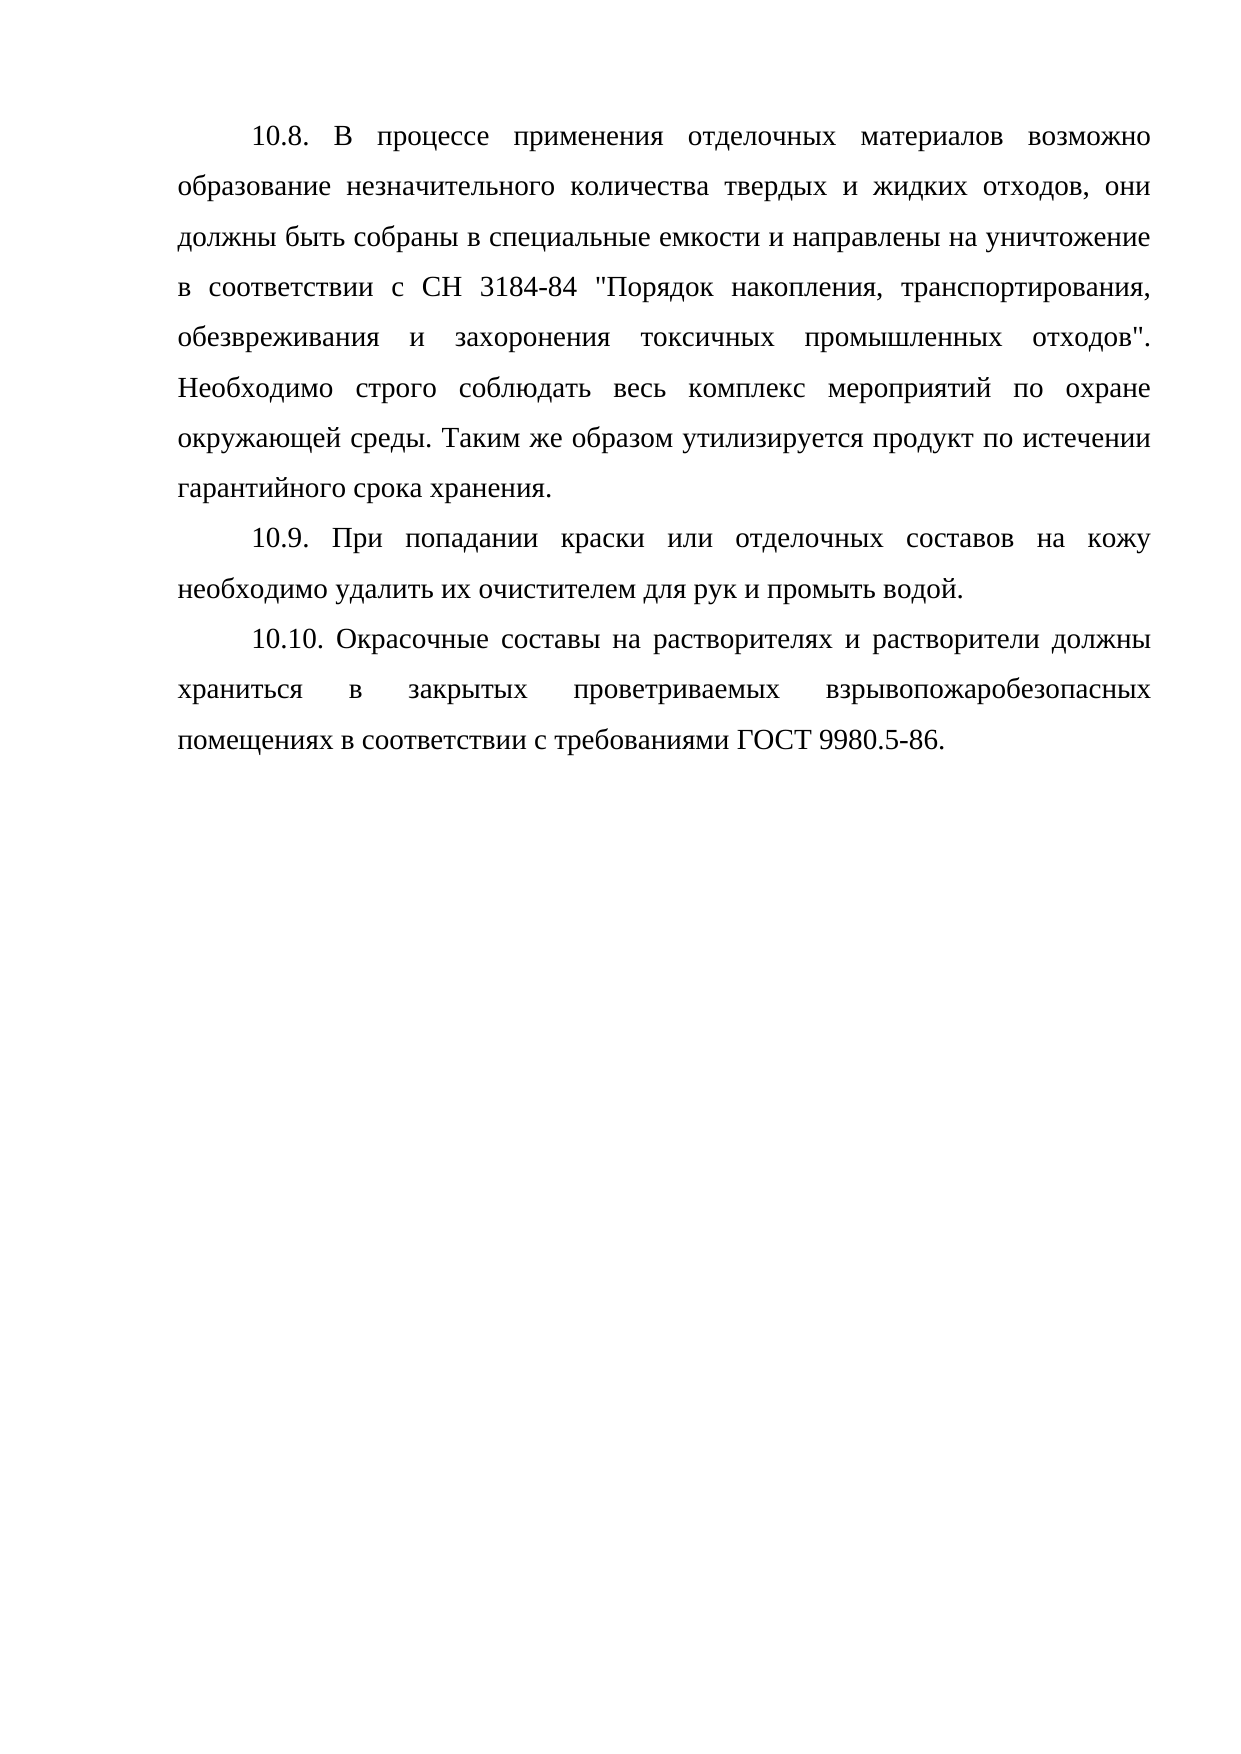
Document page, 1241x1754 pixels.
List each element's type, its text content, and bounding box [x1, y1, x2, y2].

text 10.10. Окрасочные составы на растворителях и растворители должны храниться в закрытых проветриваемых взрывопожаробезопасных помещениях в соответствии с требованиями ГОСТ 9980.5-86. [177, 621, 1152, 755]
text 10.9. При попадании краски или отделочных составов на кожу необходимо удалить их очистителем для рук и промыть водой. [177, 521, 1152, 604]
text 10.8. В процессе применения отделочных материалов возможно образование незначительного количества твердых и жидких отходов, они должны быть собраны в специальные емкости и направлены на уничтожение в соответствии с СН 3184-84 "Порядок накопления, транспортирования, обезвреживания и захоронения токсичных промышленных отходов". Необходимо строго соблюдать весь комплекс мероприятий по охране окружающей среды. Таким же образом утилизируется продукт по истечении гарантийного срока хранения. [177, 118, 1152, 504]
